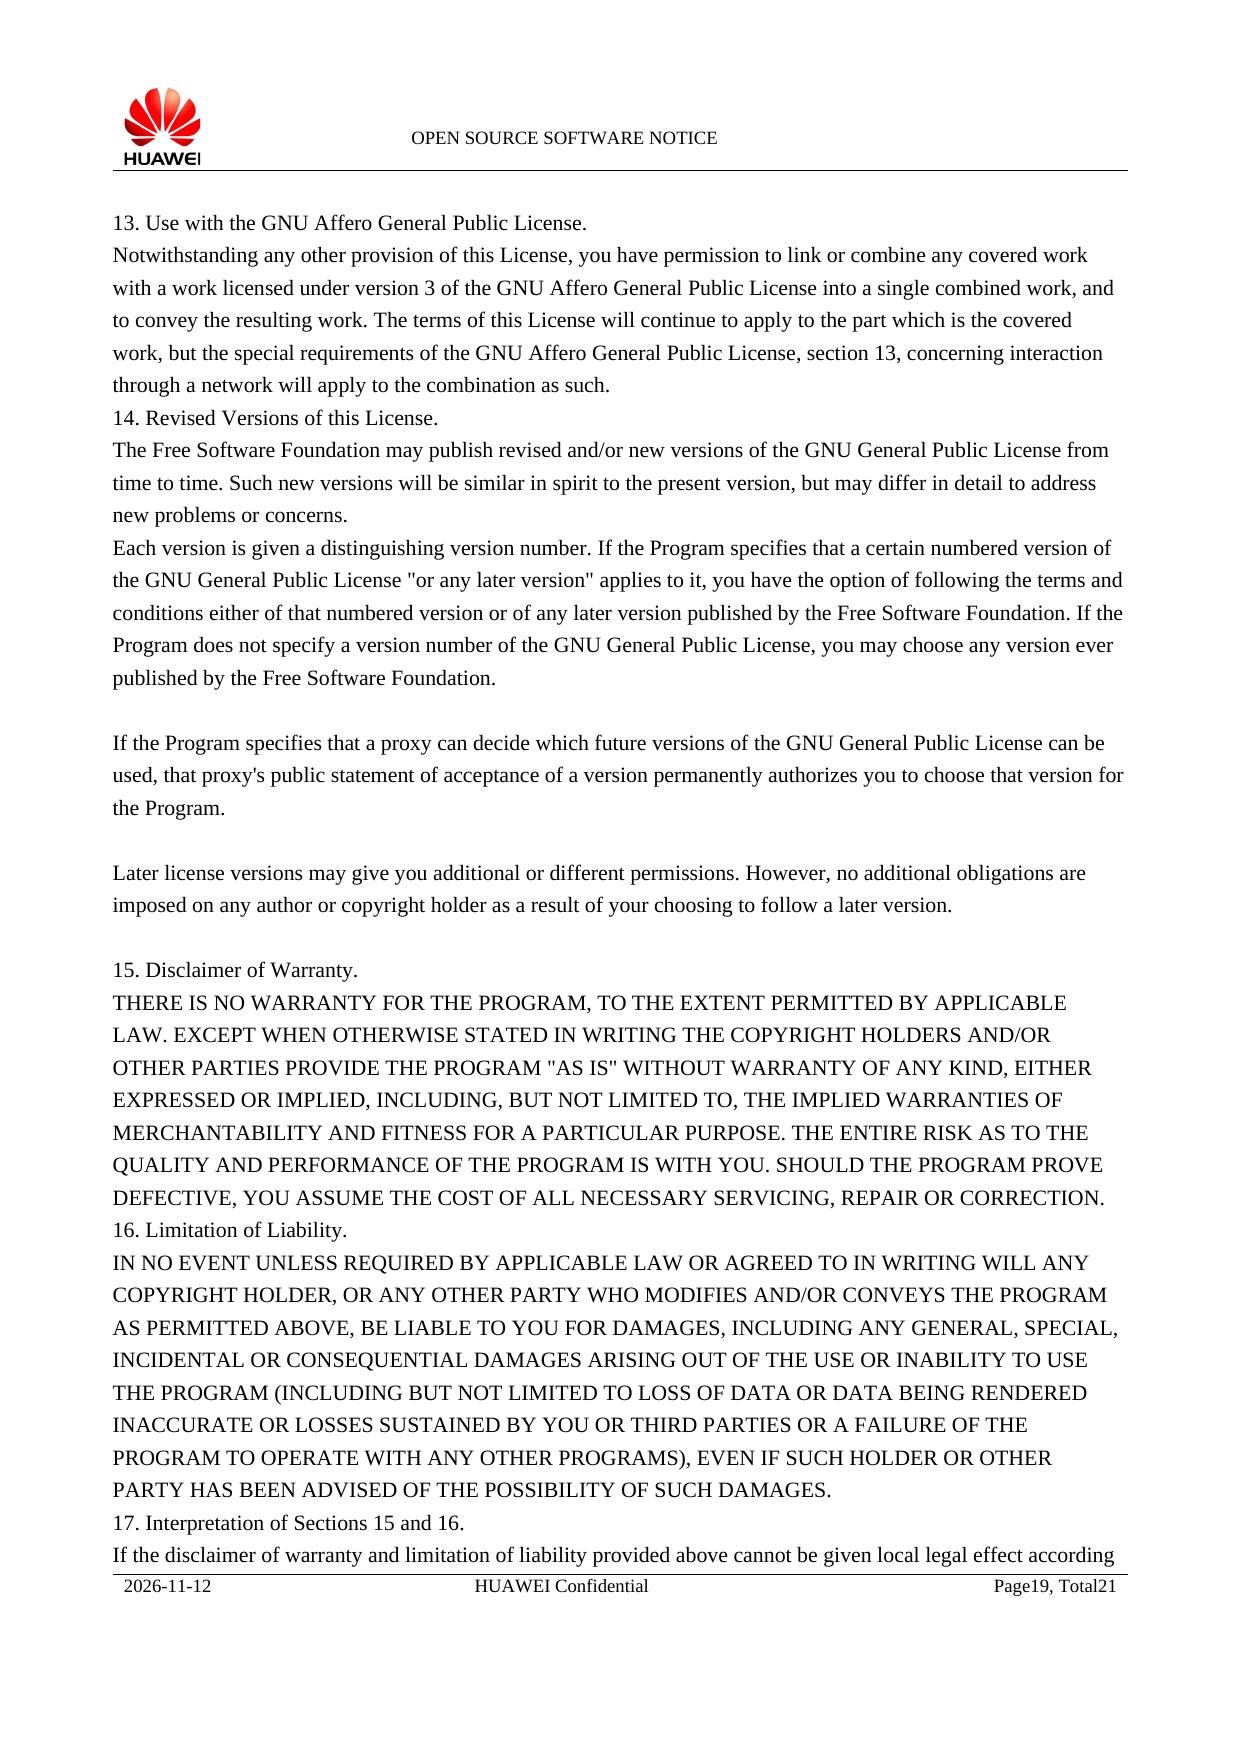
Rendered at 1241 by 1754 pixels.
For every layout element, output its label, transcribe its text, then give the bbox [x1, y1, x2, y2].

picture [124, 88, 201, 165]
